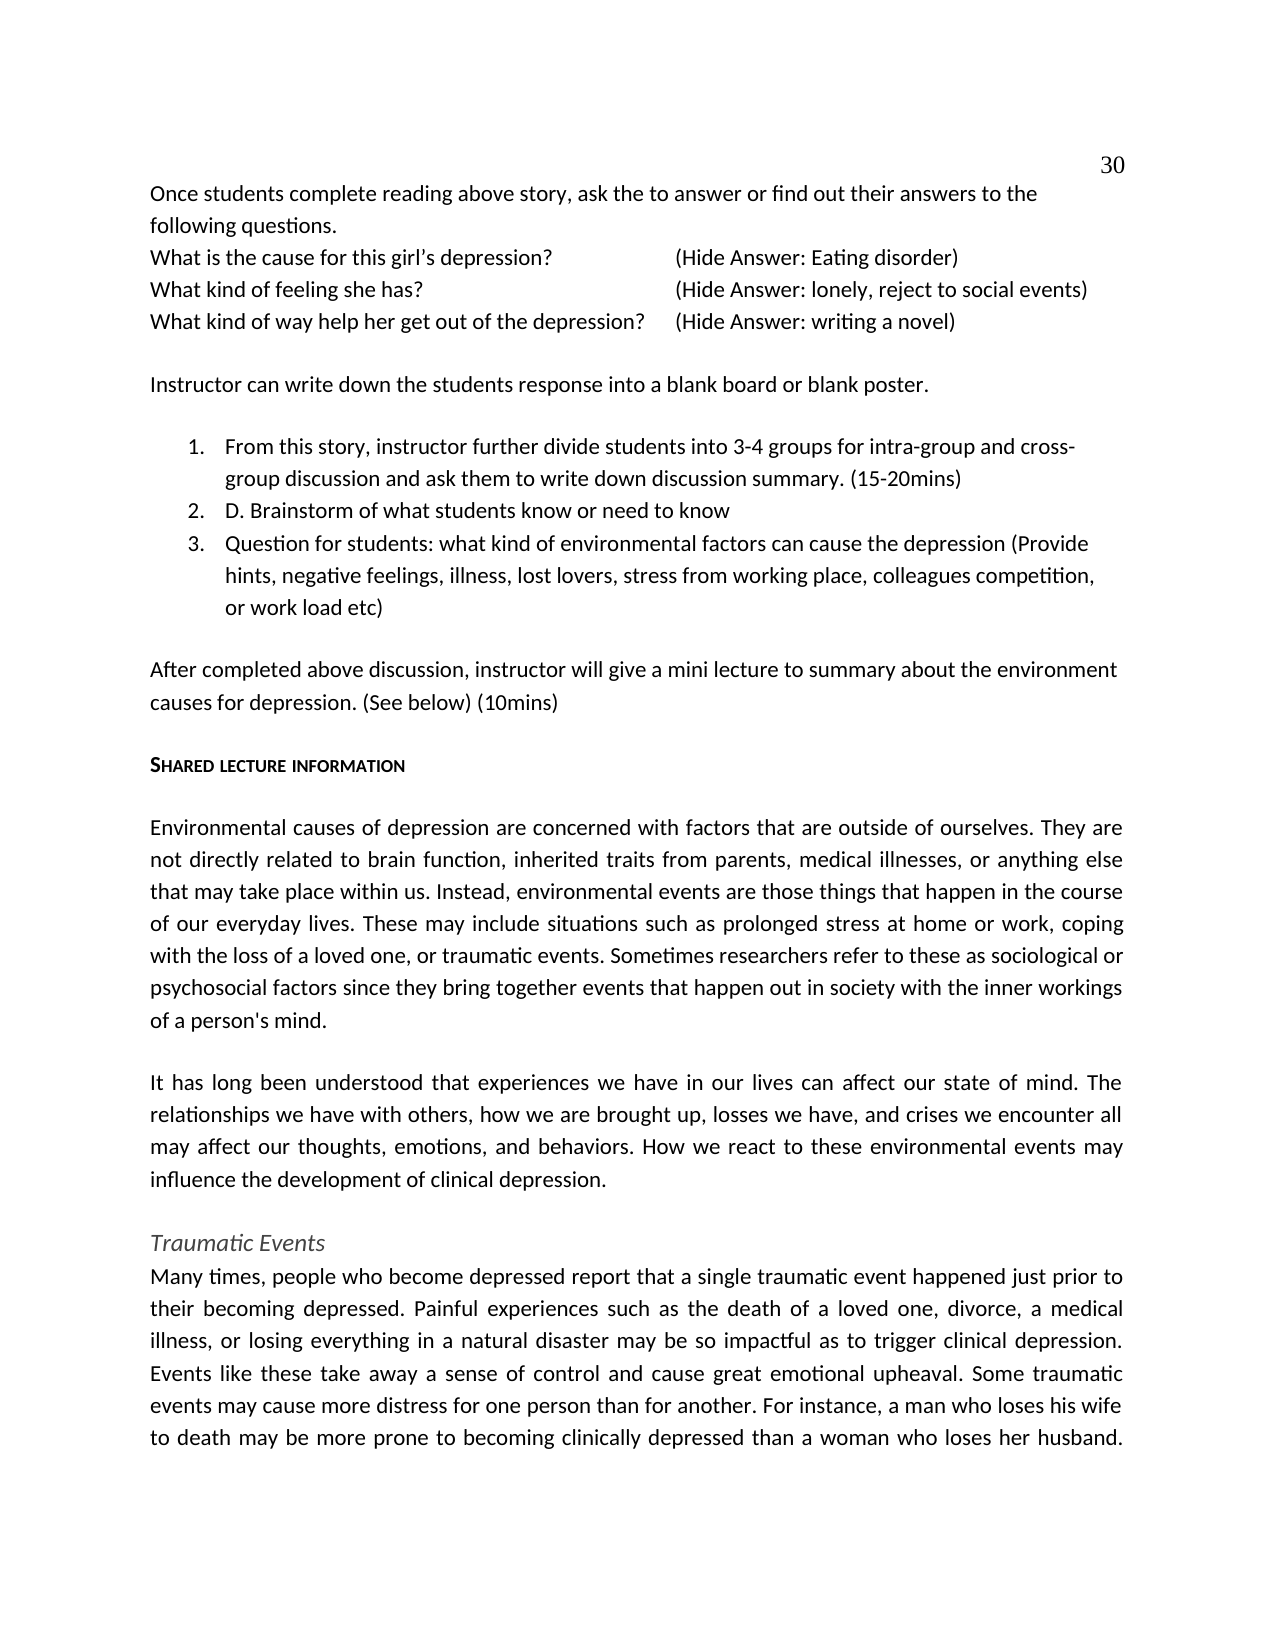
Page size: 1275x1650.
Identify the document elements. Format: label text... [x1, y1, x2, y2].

text Instructor can write down the students response into a blank board or blank poster. [150, 370, 1125, 398]
list D. Brainstorm of what students know or need to know [187, 497, 1125, 525]
list Question for students: what kind of environmental factors can cause the depression (Provide hints, negative feelings, illness, lost lovers, stress from working place, colleagues competition, or work load etc) [187, 529, 1125, 621]
list From this story, instructor further divide students into 3-4 groups for intra-group and cross-group discussion and ask them to write down discussion summary. (15-20mins) [187, 432, 1125, 492]
text Shared lecture information [150, 750, 1125, 778]
text Environmental causes of depression are concerned with factors that are outside of ourselves. They are not directly related to brain function, inherited traits from parents, medical illnesses, or anything else that may take place within us. Instead, environmental events are those things that happen in the course of our everyday lives. These may include situations such as prolonged stress at home or work, coping with the loss of a loved one, or traumatic events. Sometimes researchers refer to these as sociological or psychosocial factors since they bring together events that happen out in society with the inner workings of a person's mind. [150, 813, 1125, 1034]
text What is the cause for this girl’s depression? (Hide Answer: Eating disorder) [150, 243, 1125, 271]
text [150, 1262, 1125, 1451]
text It has long been understood that experiences we have in our lives can affect our state of mind. The relationships we have with others, how we are brought up, losses we have, and crises we encounter all may affect our thoughts, emotions, and behaviors. How we react to these environmental events may influence the development of clinical depression. [150, 1068, 1125, 1193]
text What kind of feeling she has? (Hide Answer: lonely, reject to social events) [150, 275, 1125, 303]
text After completed above discussion, instructor will give a mini lecture to summary about the environment causes for depression. (See below) (10mins) [150, 656, 1125, 716]
text What kind of way help her get out of the depression? (Hide Answer: writing a novel) [150, 307, 1125, 336]
text Once students complete reading above story, ask the to answer or find out their answers to the following questions. [150, 179, 1125, 239]
text Traumatic Events [150, 1227, 1125, 1258]
